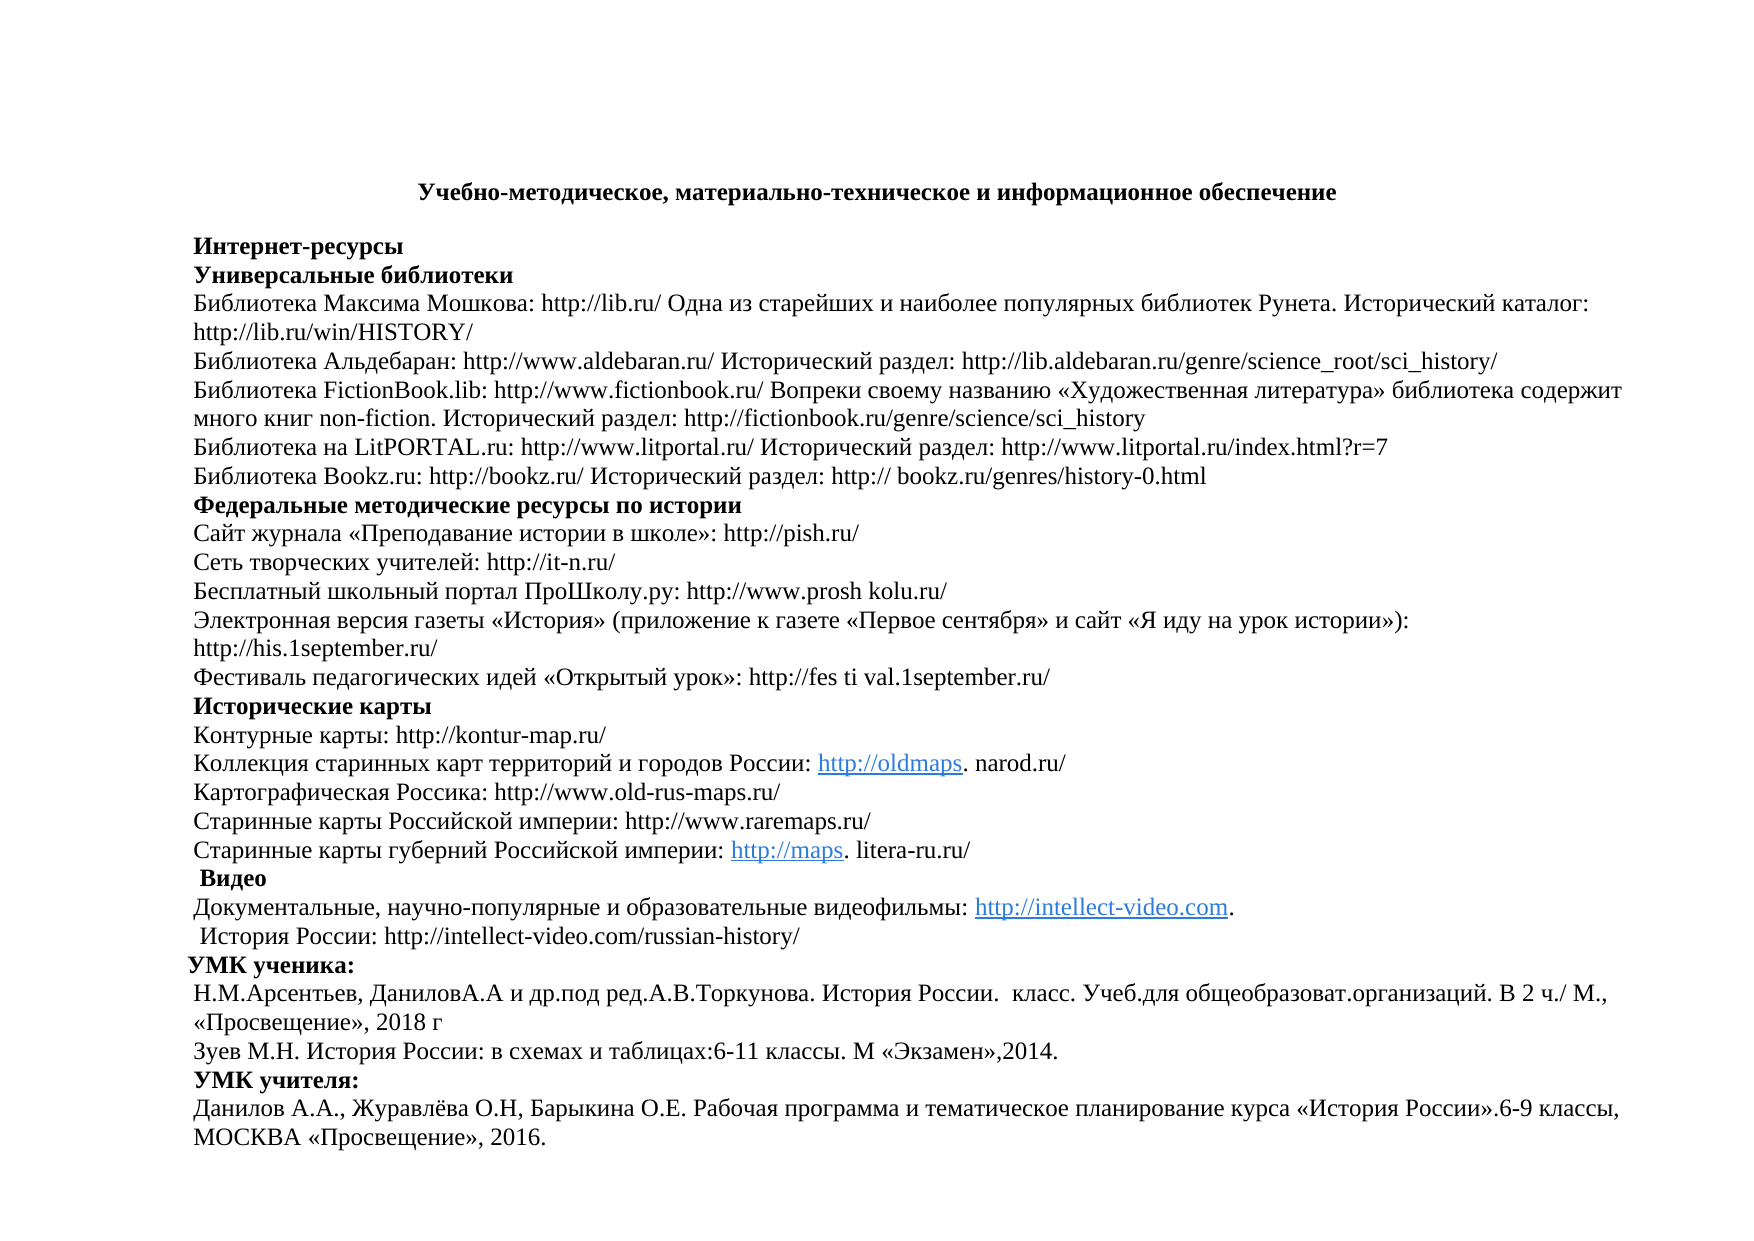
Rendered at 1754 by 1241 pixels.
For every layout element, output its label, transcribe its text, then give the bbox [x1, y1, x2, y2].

text УМК учителя: [118, 1065, 1636, 1093]
text УМК ученика: [118, 950, 1636, 978]
text Бесплатный школьный портал ПроШколу.ру: http://www.prosh kolu.ru/ [193, 576, 1636, 605]
text Библиотека на LitPORTAL.ru: http://www.litportal.ru/ Исторический раздел: http://www.litportal.ru/index.html?r=7 [193, 432, 1636, 461]
text Библиотека Максима Мошкова: http://lib.ru/ Одна из старейших и наиболее популярных библиотек Рунета. Исторический каталог: http://lib.ru/win/HISTORY/ [193, 288, 1636, 346]
text Исторические карты [118, 691, 1636, 720]
text Контурные карты: http://kontur-map.ru/ [118, 720, 1636, 748]
text Сайт журнала «Преподавание истории в школе»: http://pish.ru/ [193, 518, 1636, 547]
text Старинные карты Российской империи: http://www.raremaps.ru/ [118, 806, 1636, 835]
text Библиотека Bookz.ru: http://bookz.ru/ Исторический раздел: http:// bookz.ru/genres/history-0.html [193, 461, 1636, 490]
text Видео [118, 863, 1636, 892]
text Старинные карты губерний Российской империи: http://maps. litera-ru.ru/ [118, 835, 1636, 863]
text Электронная версия газеты «История» (приложение к газете «Первое сентября» и сайт «Я иду на урок истории»): http://his.1september.ru/ [193, 605, 1636, 662]
text Библиотека Альдебаран: http://www.aldebaran.ru/ Исторический раздел: http://lib.aldebaran.ru/genre/science_root/sci_history/ [193, 346, 1636, 375]
text Документальные, научно-популярные и образовательные видеофильмы: http://intellect-video.com. [118, 892, 1636, 921]
text Интернет-ресурсы [118, 231, 1636, 260]
text Учебно-методическое, материально-техническое и информационное обеспечение [118, 177, 1636, 206]
text Коллекция старинных карт территорий и городов России: http://oldmaps. narod.ru/ [118, 748, 1636, 777]
text Библиотека FictionBook.lib: http://www.fictionbook.ru/ Вопреки своему названию «Художественная литература» библиотека содержит много книг non-fiction. Исторический раздел: http://fictionbook.ru/genre/science/sci_history [193, 375, 1636, 432]
text Сеть творческих учителей: http://it-n.ru/ [193, 547, 1636, 576]
text Универсальные библиотеки [118, 260, 1636, 288]
text Данилов А.А., Журавлёва О.Н, Барыкина О.Е. Рабочая программа и тематическое планирование курса «История России».6-9 классы, МОСКВА «Просвещение», 2016. [193, 1093, 1636, 1151]
text Фестиваль педагогических идей «Открытый урок»: http://fes ti val.1september.ru/ [193, 662, 1636, 691]
text История России: http://intellect-video.com/russian-history/ [118, 921, 1636, 950]
text Зуев М.Н. История России: в схемах и таблицах:6-11 классы. М «Экзамен»,2014. [193, 1036, 1636, 1065]
text Федеральные методические ресурсы по истории [118, 490, 1636, 518]
text Н.М.Арсентьев, ДаниловА.А и др.под ред.А.В.Торкунова. История России. класс. Учеб.для общеобразоват.организаций. В 2 ч./ М., «Просвещение», [193, 978, 1636, 1036]
text Картографическая Россика: http://www.old-rus-maps.ru/ [118, 777, 1636, 806]
